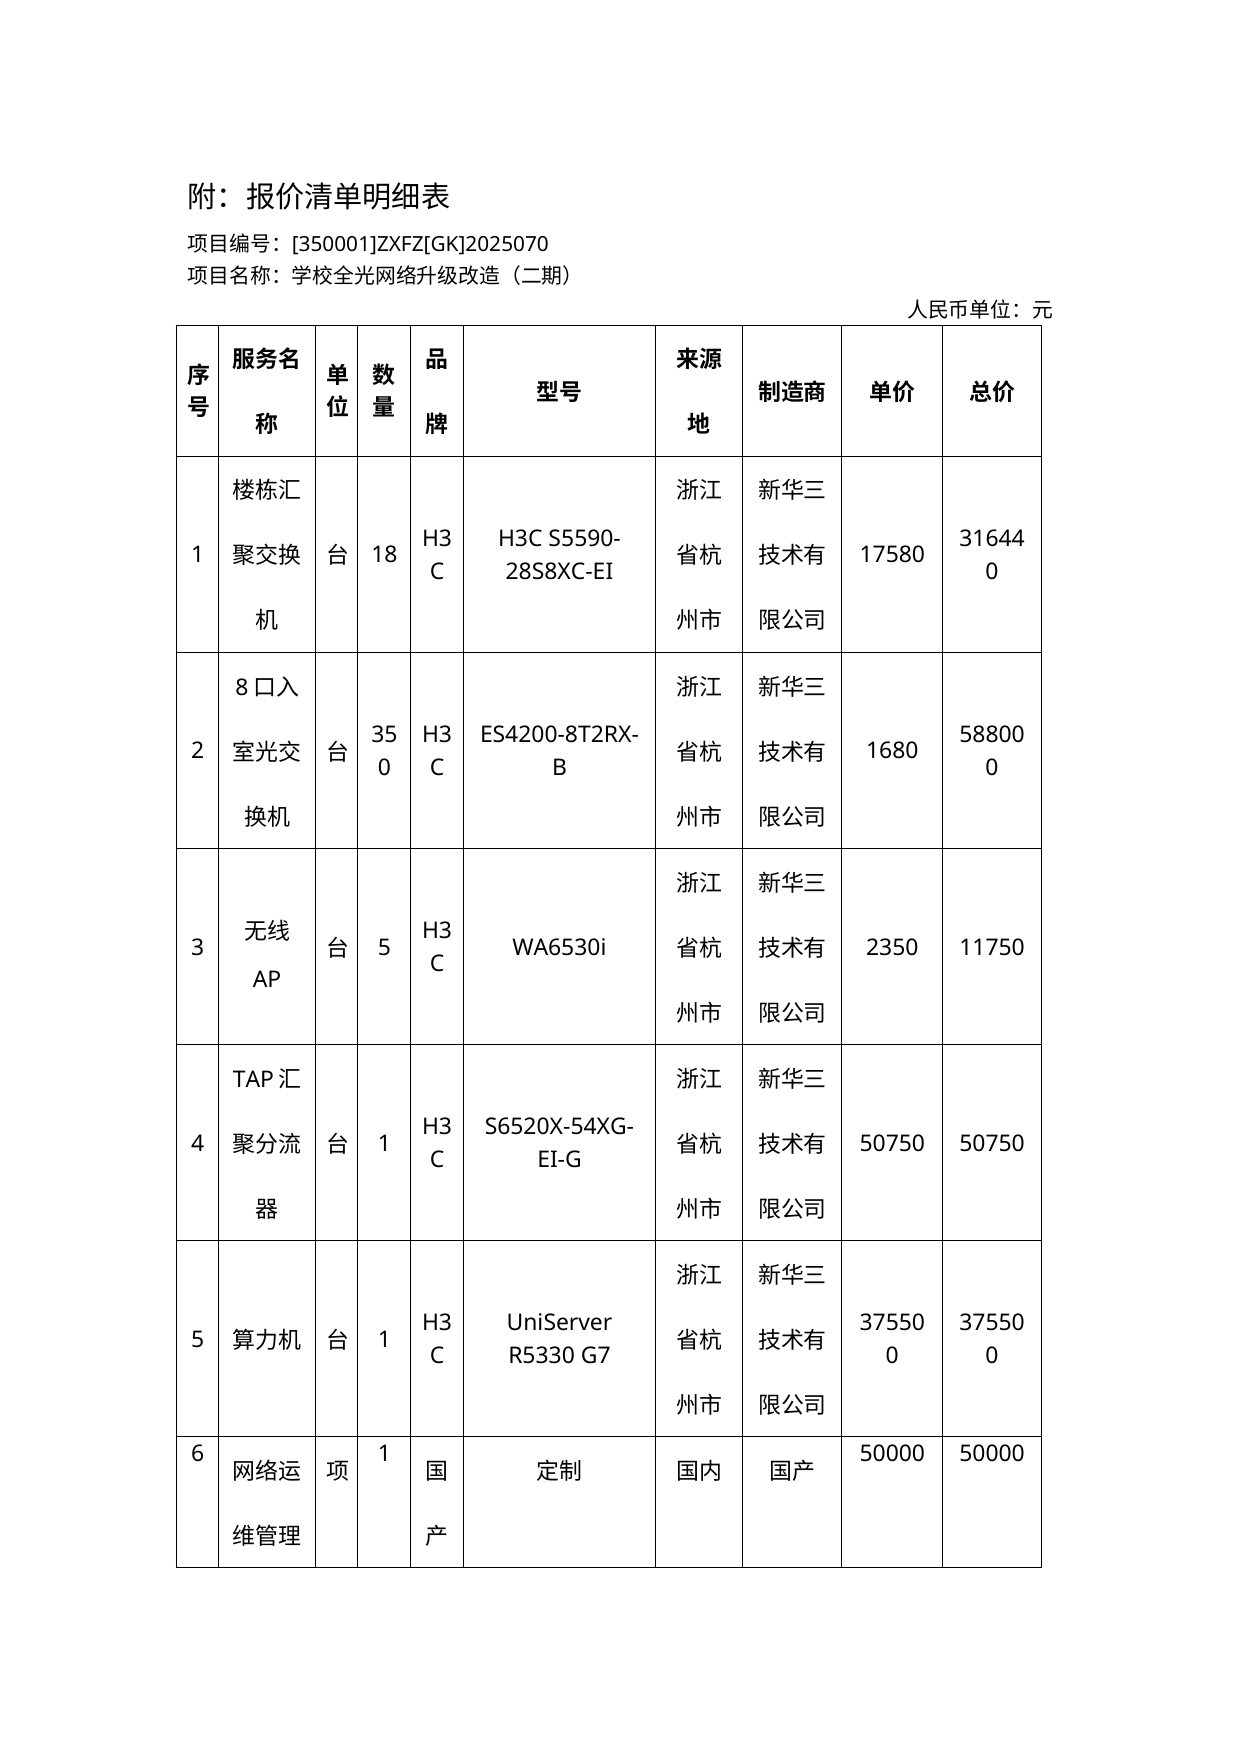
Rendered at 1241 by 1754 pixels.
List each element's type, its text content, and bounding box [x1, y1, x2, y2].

table_cell 台 [316, 1045, 357, 1240]
table_header 服务名称 [219, 326, 315, 456]
table_cell 4 [177, 1045, 218, 1240]
table_cell 国产 [411, 1437, 463, 1567]
table_cell 浙江省杭州市 [656, 653, 742, 848]
table_cell 17580 [842, 457, 942, 652]
table_cell WA6530i [464, 849, 655, 1044]
table_cell 18 [358, 457, 410, 652]
table_cell 2 [177, 653, 218, 848]
table_cell ES4200-8T2RX-B [464, 653, 655, 848]
table_cell 台 [316, 1241, 357, 1436]
table_cell H3C [411, 457, 463, 652]
table_cell 楼栋汇聚交换机 [219, 457, 315, 652]
table_cell H3C [411, 849, 463, 1044]
table_cell 浙江省杭州市 [656, 457, 742, 652]
table_header 单位 [316, 326, 357, 456]
table_cell 11750 [943, 849, 1041, 1044]
table_cell 新华三技术有限公司 [743, 653, 841, 848]
text 人民币单位：元 [187, 292, 1053, 324]
table_cell 375500 [943, 1241, 1041, 1436]
table_header 总价 [943, 326, 1041, 456]
table_cell 算力机 [219, 1241, 315, 1436]
table_cell 浙江省杭州市 [656, 1241, 742, 1436]
table_cell UniServer R5330 G7 [464, 1241, 655, 1436]
table_cell 5 [358, 849, 410, 1044]
table_cell 3 [177, 849, 218, 1044]
table_cell 50000 [842, 1437, 942, 1567]
table_cell 台 [316, 653, 357, 848]
table_cell 新华三技术有限公司 [743, 1045, 841, 1240]
table_cell H3C [411, 653, 463, 848]
table_header 来源地 [656, 326, 742, 456]
table_cell H3C [411, 1045, 463, 1240]
text 项目编号：[350001]ZXFZ[GK]2025070 [187, 227, 1053, 259]
table_cell 50750 [842, 1045, 942, 1240]
table_header 型号 [464, 326, 655, 456]
table_header 序号 [177, 326, 218, 456]
table_cell 浙江省杭州市 [656, 849, 742, 1044]
table_cell 新华三技术有限公司 [743, 1241, 841, 1436]
table_cell 588000 [943, 653, 1041, 848]
table_cell 浙江省杭州市 [656, 1045, 742, 1240]
table_cell TAP汇聚分流器 [219, 1045, 315, 1240]
table_cell 新华三技术有限公司 [743, 457, 841, 652]
table_cell 6 [177, 1437, 218, 1567]
table_cell 50000 [943, 1437, 1041, 1567]
table_cell 网络运维管理授权 [219, 1437, 315, 1567]
table_header 单价 [842, 326, 942, 456]
table_header 品牌 [411, 326, 463, 456]
table_cell 1 [358, 1045, 410, 1240]
table_header 制造商 [743, 326, 841, 456]
table_cell 无线AP [219, 849, 315, 1044]
table_cell 1680 [842, 653, 942, 848]
table_header 数量 [358, 326, 410, 456]
table_cell 350 [358, 653, 410, 848]
table_cell 国内 [656, 1437, 742, 1567]
table_cell 316440 [943, 457, 1041, 652]
table_cell H3C [411, 1241, 463, 1436]
table_cell H3C S5590-28S8XC-EI [464, 457, 655, 652]
table_cell 国产 [743, 1437, 841, 1567]
table_cell 项 [316, 1437, 357, 1567]
table_cell 定制 [464, 1437, 655, 1567]
table_cell 5 [177, 1241, 218, 1436]
table_cell 台 [316, 849, 357, 1044]
table_cell 50750 [943, 1045, 1041, 1240]
text 附：报价清单明细表 [187, 162, 1053, 227]
table_cell S6520X-54XG-EI-G [464, 1045, 655, 1240]
table_cell 1 [177, 457, 218, 652]
table_cell 1 [358, 1437, 410, 1567]
table_cell 新华三技术有限公司 [743, 849, 841, 1044]
table_cell 台 [316, 457, 357, 652]
table_cell 1 [358, 1241, 410, 1436]
table_cell 8口入室光交换机 [219, 653, 315, 848]
table_cell 2350 [842, 849, 942, 1044]
text 项目名称：学校全光网络升级改造（二期） [187, 259, 1053, 292]
table_cell 375500 [842, 1241, 942, 1436]
